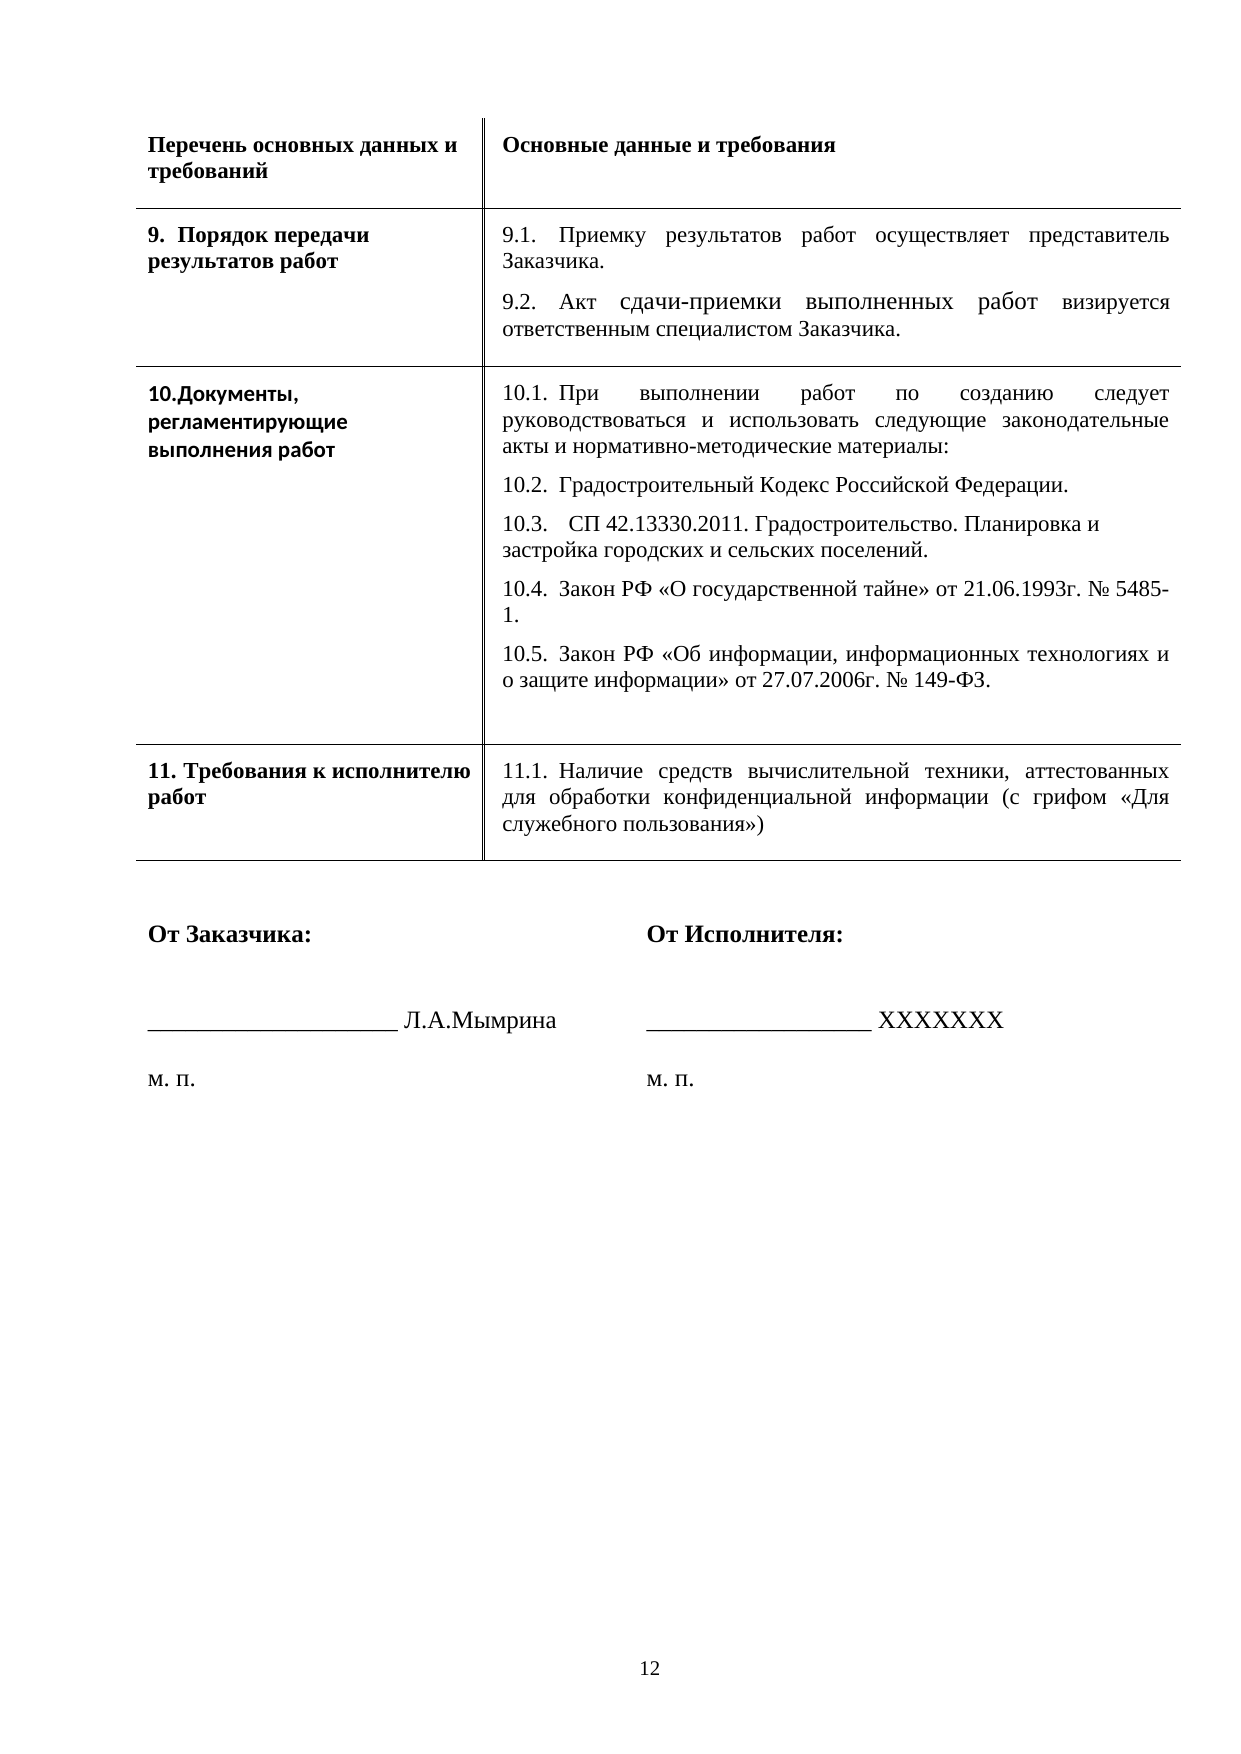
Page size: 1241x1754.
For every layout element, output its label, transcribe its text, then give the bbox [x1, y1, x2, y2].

table_cell ____________________ Л.А.Мымрина м. п. [136, 948, 635, 1158]
table_cell При выполнении работ по созданию следует руководствоваться и использовать следующие законодательные акты и нормативно-методические материалы: Градостроительный Кодекс Российской Федерации. СП 42.13330.2011. Градостроительство. Планировка и застройка городских и сельских поселений. Закон РФ «О государственной тайне» от 21.06.1993г. № 5485-1. Закон РФ «Об информации, информационных технологиях и о защите информации» от 27.07.2006г. № 149-ФЗ. [485, 367, 1181, 743]
table_cell Порядок передачи результатов работ [136, 209, 482, 366]
table_cell __________________ ХХХХХХХ м. п. [635, 948, 1134, 1158]
table_header Основные данные и требования [485, 118, 1181, 208]
table_header От Исполнителя: [635, 919, 1134, 948]
table_cell Наличие средств вычислительной техники, аттестованных для обработки конфиденциальной информации (с грифом «Для служебного пользования») [485, 745, 1181, 860]
table_header От Заказчика: [136, 919, 635, 948]
table_cell Документы, регламентирующие выполнения работ [136, 367, 482, 743]
table_cell Требования к исполнителю работ [136, 745, 482, 860]
table_header Перечень основных данных и требований [136, 118, 482, 208]
table_cell Приемку результатов работ осуществляет представитель Заказчика. Акт сдачи-приемки выполненных работ визируется ответственным специалистом Заказчика. [485, 209, 1181, 366]
